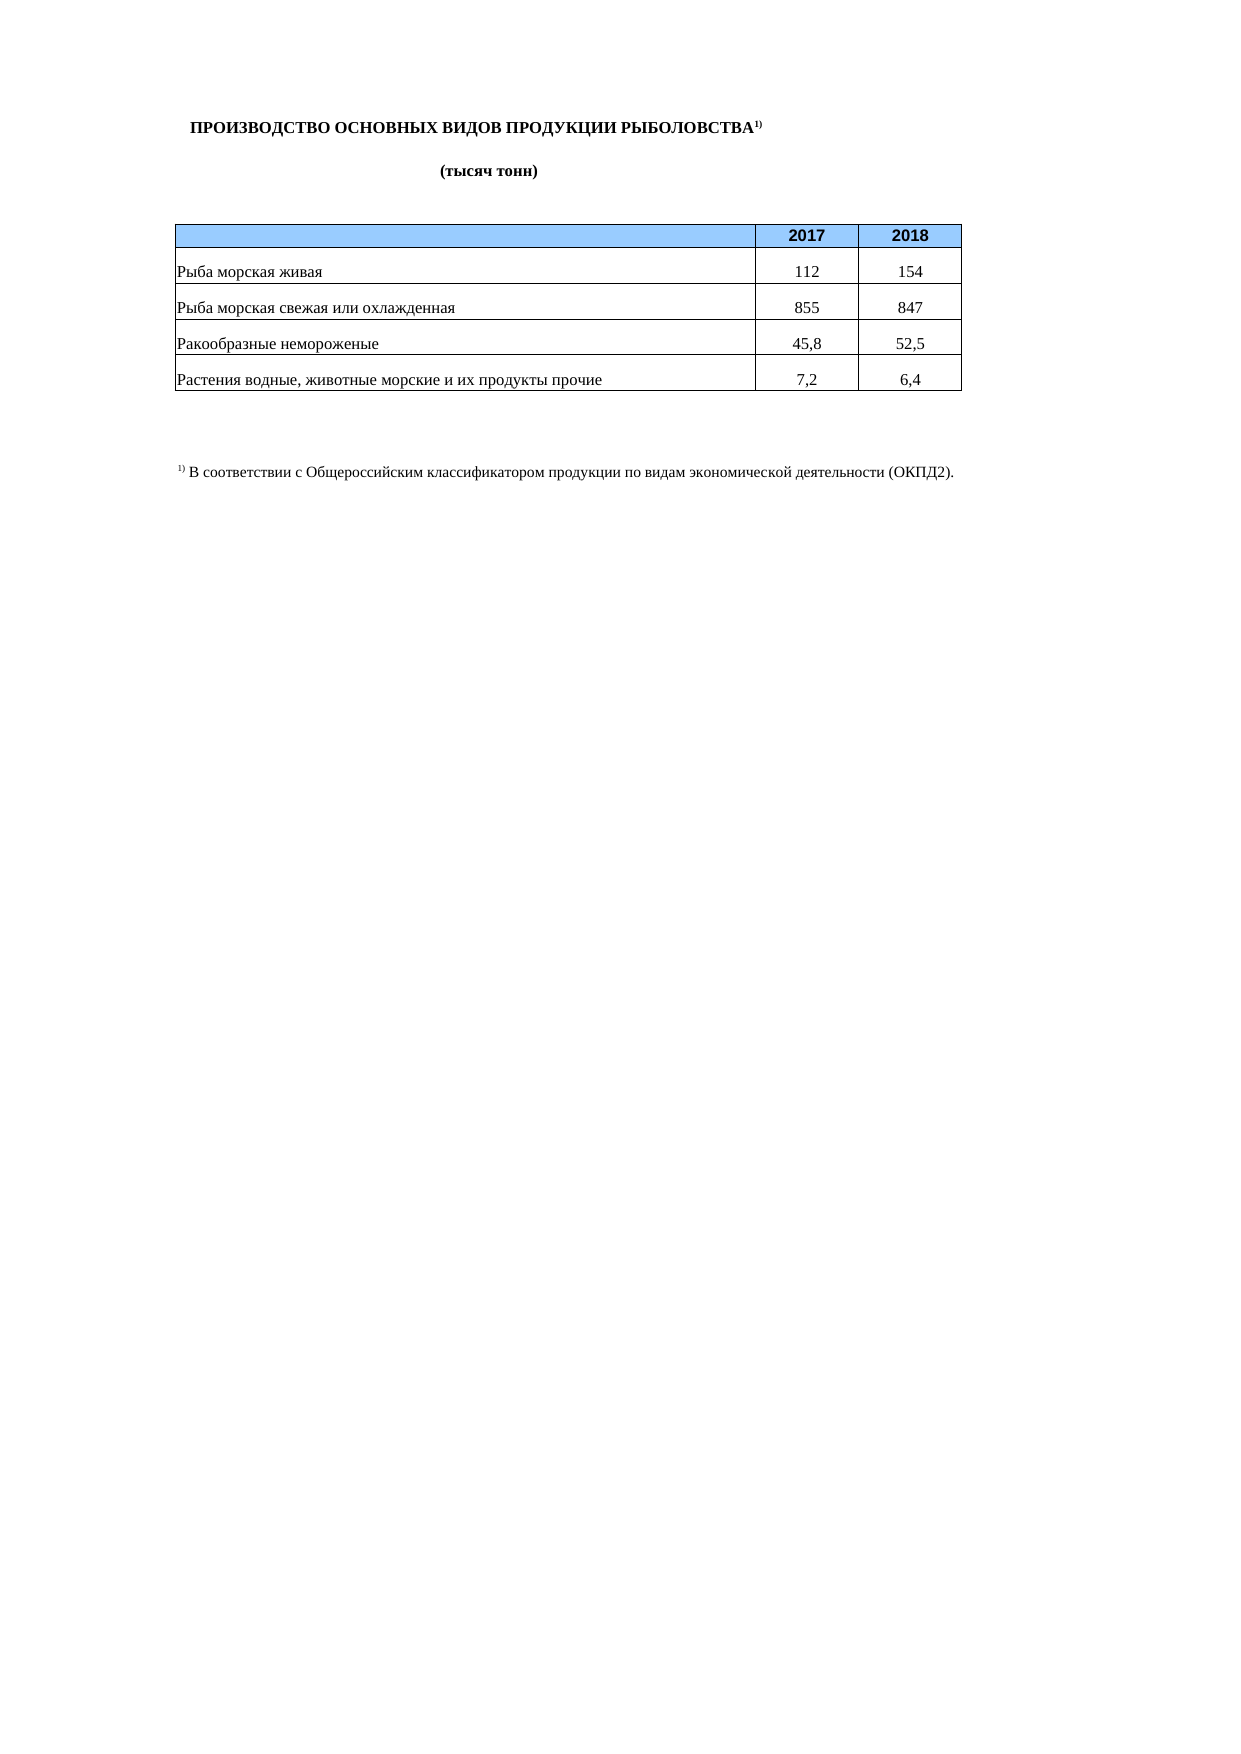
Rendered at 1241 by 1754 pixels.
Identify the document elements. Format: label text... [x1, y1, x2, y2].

table_cell Рыба морская свежая или охлажденная [176, 284, 755, 318]
table_header 2018 [859, 225, 961, 247]
table_cell 112 [756, 248, 858, 283]
table_header 2017 [756, 225, 858, 247]
text (тысяч тонн) [177, 161, 1152, 180]
table_cell 154 [859, 248, 961, 283]
table_cell 6,4 [859, 355, 961, 390]
text 1) В соответствии с Общероссийским классификатором продукции по видам экономической деятельности (ОКПД2). [177, 463, 1152, 481]
table_cell 847 [859, 284, 961, 318]
table_cell 855 [756, 284, 858, 318]
table_cell 7,2 [756, 355, 858, 390]
table_cell Рыба морская живая [176, 248, 755, 283]
table_cell 52,5 [859, 320, 961, 354]
table_header [176, 225, 755, 247]
table_cell Ракообразные немороженые [176, 320, 755, 354]
table_cell 45,8 [756, 320, 858, 354]
text ПРОИЗВОДСТВО ОСНОВНЫХ ВИДОВ ПРОДУКЦИИ РЫБОЛОВСТВА1) [177, 118, 1152, 137]
table_cell Растения водные, животные морские и их продукты прочие [176, 355, 755, 390]
